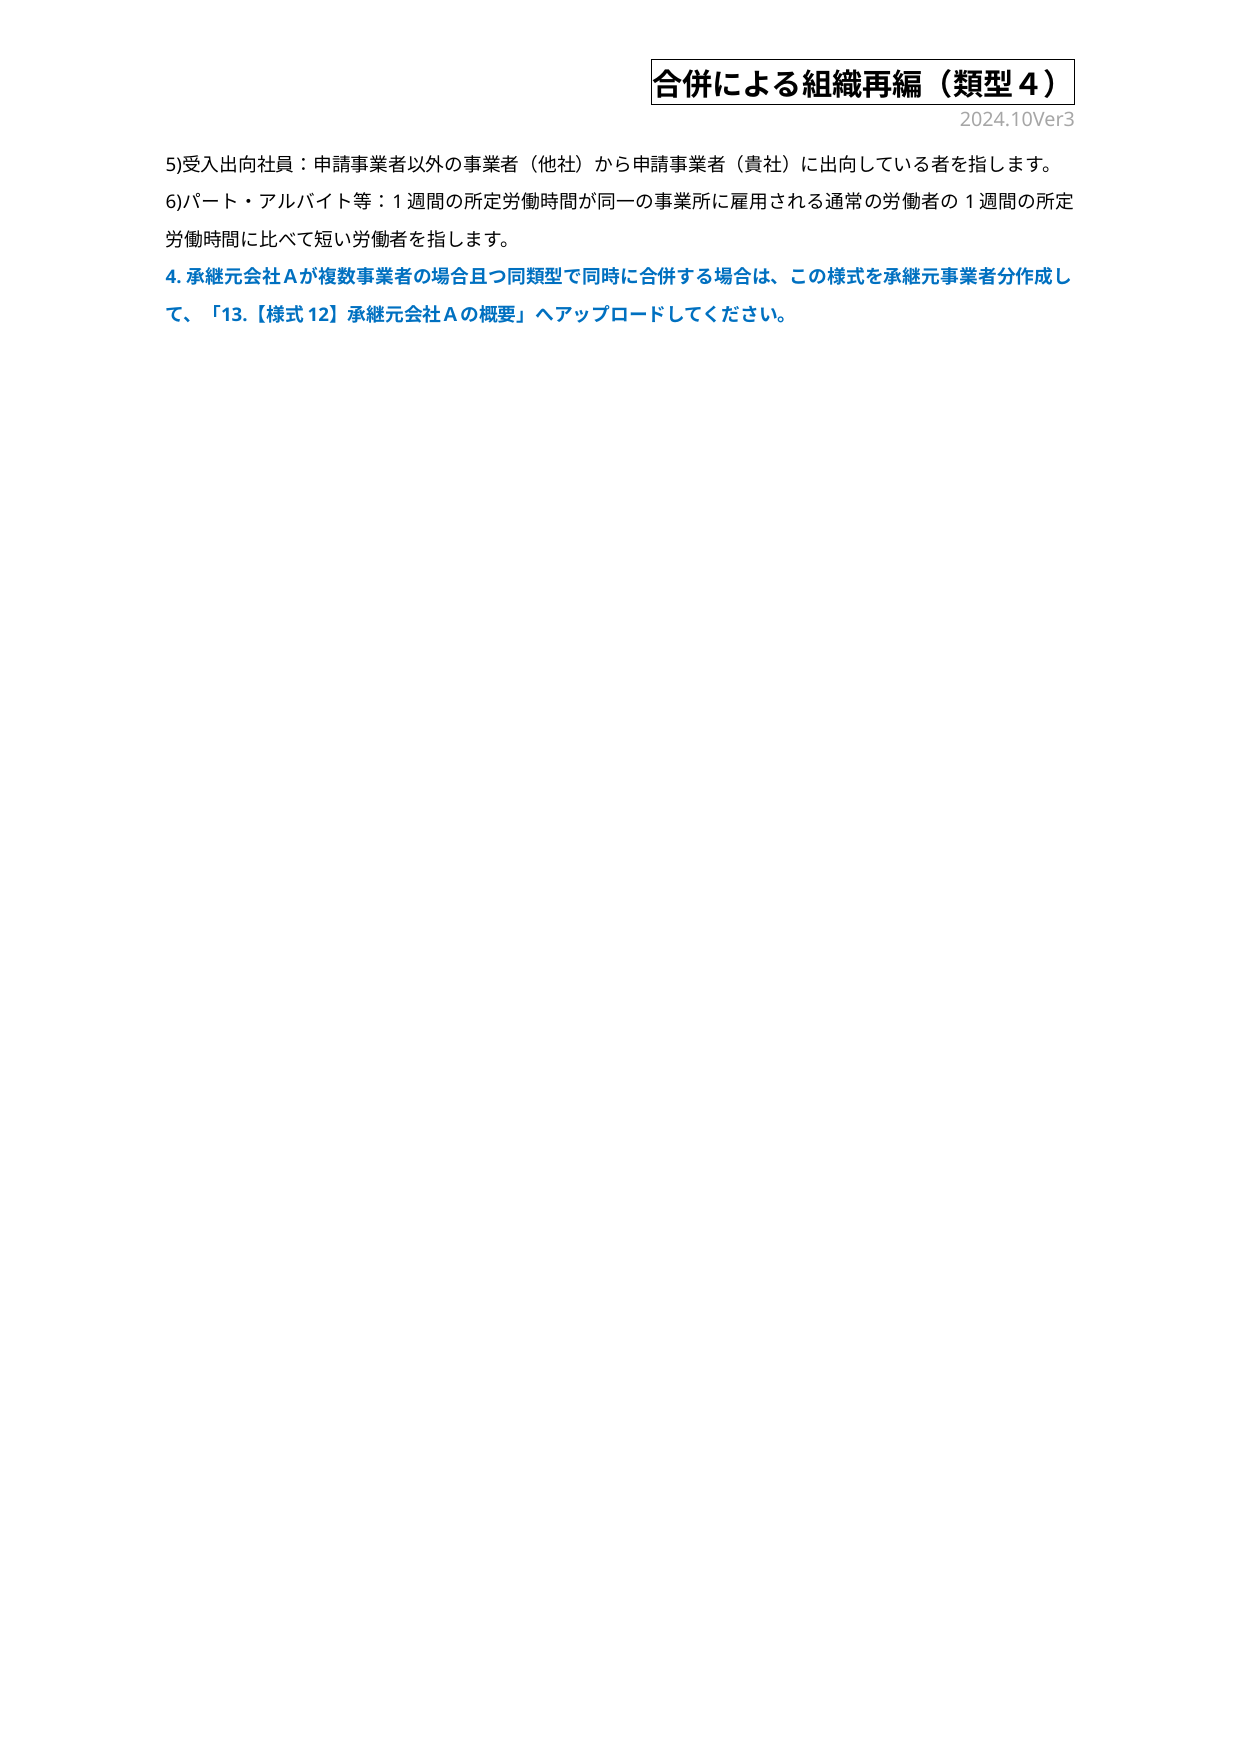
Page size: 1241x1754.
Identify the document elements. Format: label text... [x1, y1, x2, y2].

text 6)パート・アルバイト等：1週間の所定労働時間が同一の事業所に雇用される通常の労働者の1週間の所定労働時間に比べて短い労働者を指します。 [165, 182, 1075, 257]
text 5)受入出向社員：申請事業者以外の事業者（他社）から申請事業者（貴社）に出向している者を指します。 [165, 144, 1075, 182]
text 4. 承継元会社Ａが複数事業者の場合且つ同類型で同時に合併する場合は、この様式を承継元事業者分作成して、「13.【様式12】承継元会社Ａの概要」へアップロードしてください。 [165, 257, 1075, 332]
